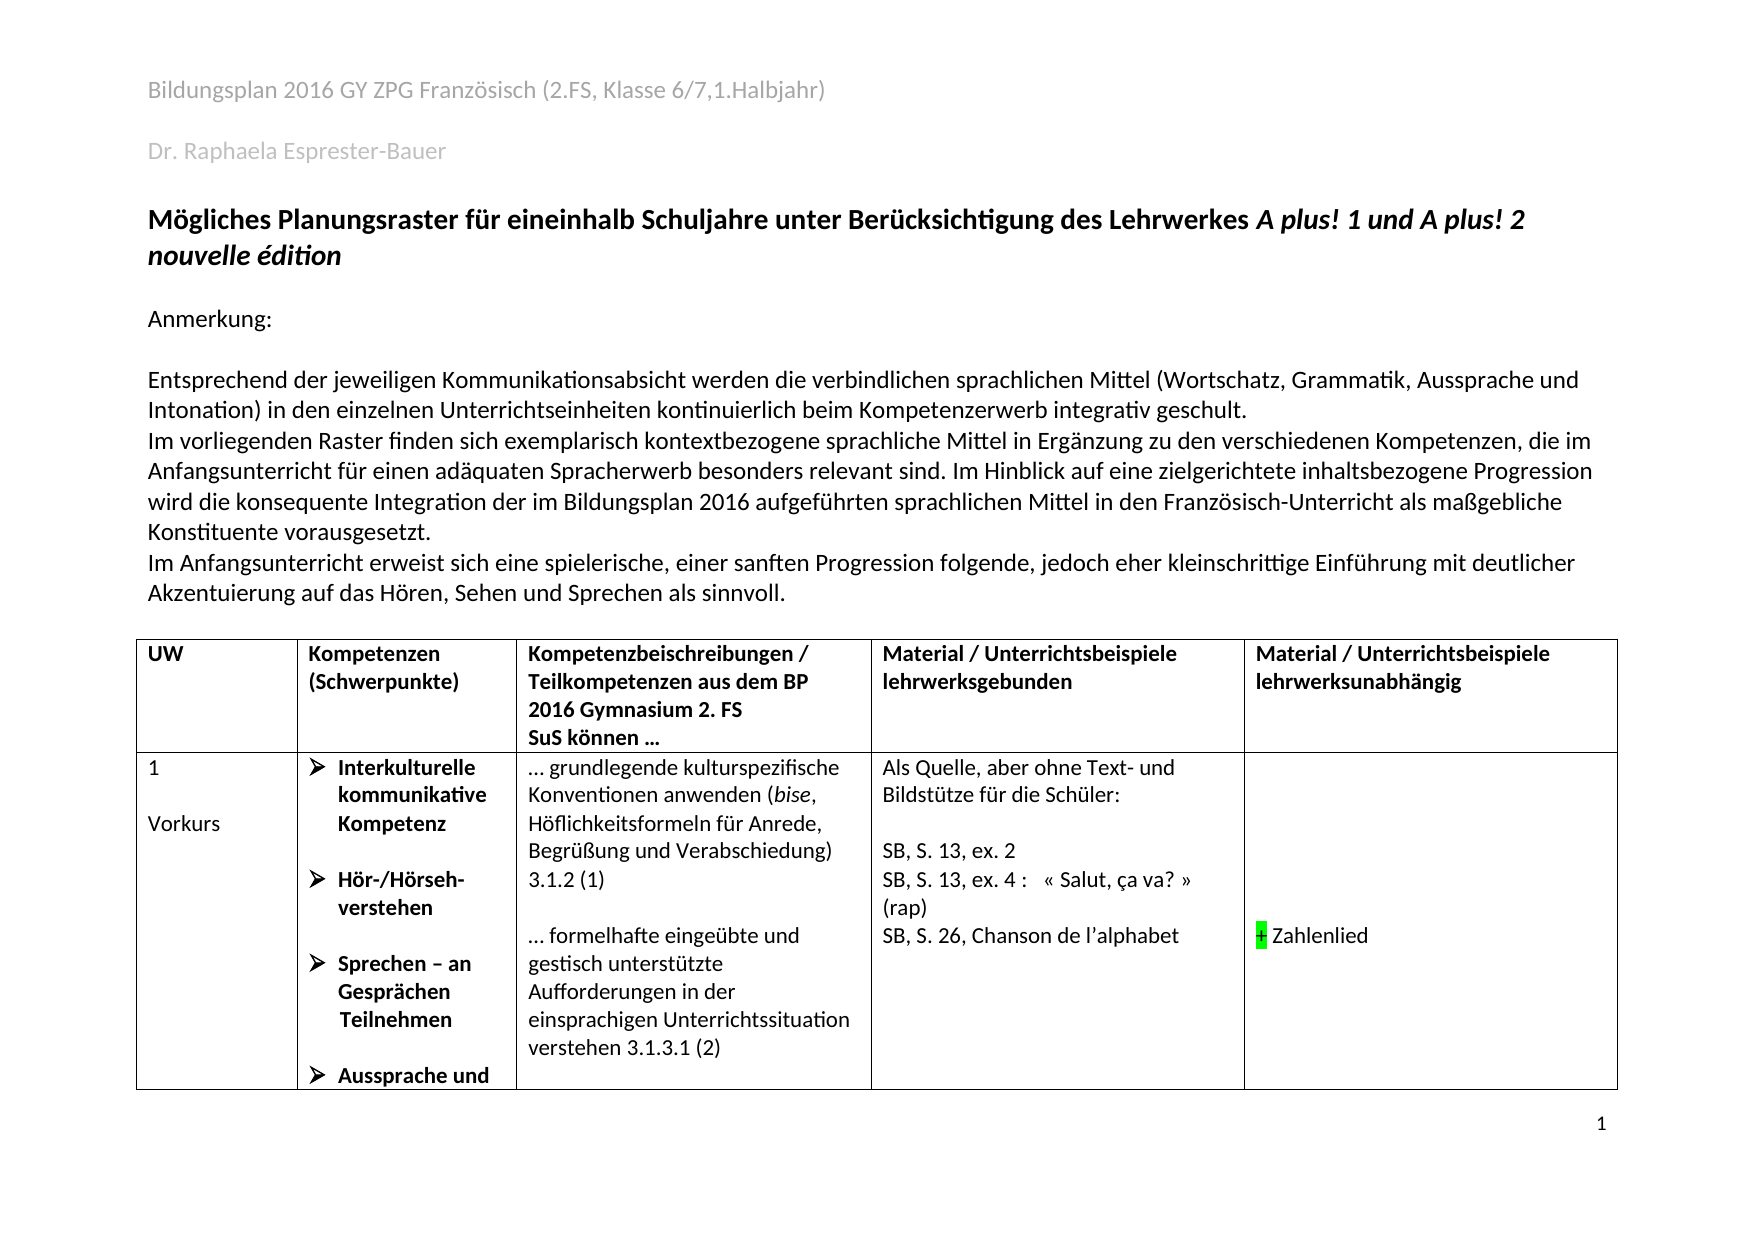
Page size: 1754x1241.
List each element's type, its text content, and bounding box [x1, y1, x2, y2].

table_header Kompetenzen (Schwerpunkte) [298, 640, 516, 752]
table_header Kompetenzbeischreibungen / Teilkompetenzen aus dem BP 2016 Gymnasium 2. FS SuS können … [517, 640, 871, 752]
text Anmerkung: [148, 303, 1606, 333]
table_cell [298, 753, 516, 1089]
table_header Material / Unterrichtsbeispiele lehrwerksunabhängig [1245, 640, 1617, 752]
text Entsprechend der jeweiligen Kommunikationsabsicht werden die verbindlichen sprachlichen Mittel (Wortschatz, Grammatik, Aussprache und Intonation) in den einzelnen Unterrichtseinheiten kontinuierlich beim Kompetenzerwerb integrativ geschult. [148, 364, 1606, 425]
table_cell + Zahlenlied [1245, 753, 1617, 1089]
text Dr. Raphaela Esprester-Bauer [148, 135, 1606, 165]
text Im vorliegenden Raster finden sich exemplarisch kontextbezogene sprachliche Mittel in Ergänzung zu den verschiedenen Kompetenzen, die im Anfangsunterricht für einen adäquaten Spracherwerb besonders relevant sind. Im Hinblick auf eine zielgerichtete inhaltsbezogene Progression wird die konsequente Integration der im Bildungsplan 2016 aufgeführten sprachlichen Mittel in den Französisch-Unterricht als maßgebliche Konstituente vorausgesetzt. [148, 425, 1606, 547]
table_header Material / Unterrichtsbeispiele lehrwerksgebunden [872, 640, 1244, 752]
text Mögliches Planungsraster für eineinhalb Schuljahre unter Berücksichtigung des Lehrwerkes A plus! 1 und A plus! 2 nouvelle édition [148, 201, 1606, 272]
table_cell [872, 753, 1244, 1089]
text Im Anfangsunterricht erweist sich eine spielerische, einer sanften Progression folgende, jedoch eher kleinschrittige Einführung mit deutlicher Akzentuierung auf das Hören, Sehen und Sprechen als sinnvoll. [148, 547, 1606, 608]
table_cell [517, 753, 871, 1089]
table_cell 1 Vorkurs [137, 753, 297, 1089]
table_header UW [137, 640, 297, 752]
